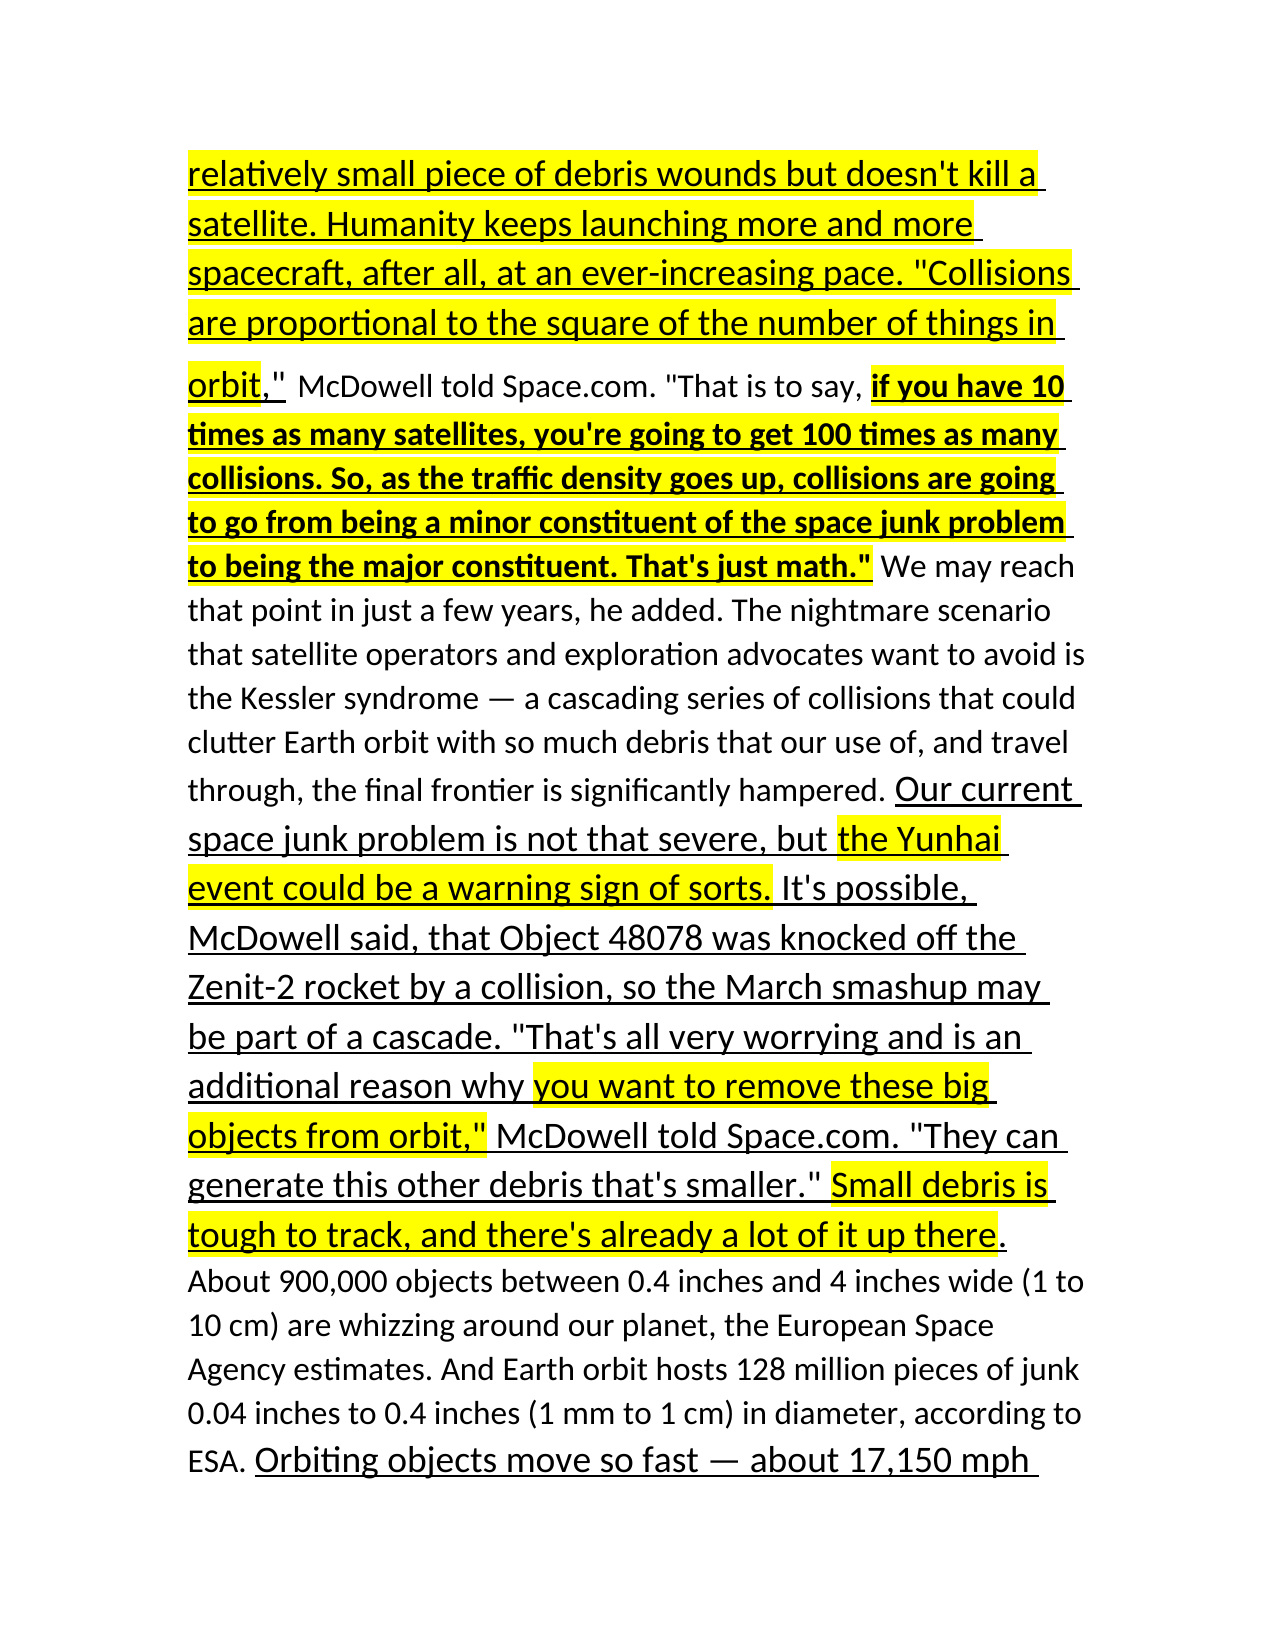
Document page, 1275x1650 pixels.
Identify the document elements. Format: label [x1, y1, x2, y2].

text [187, 150, 1087, 1482]
